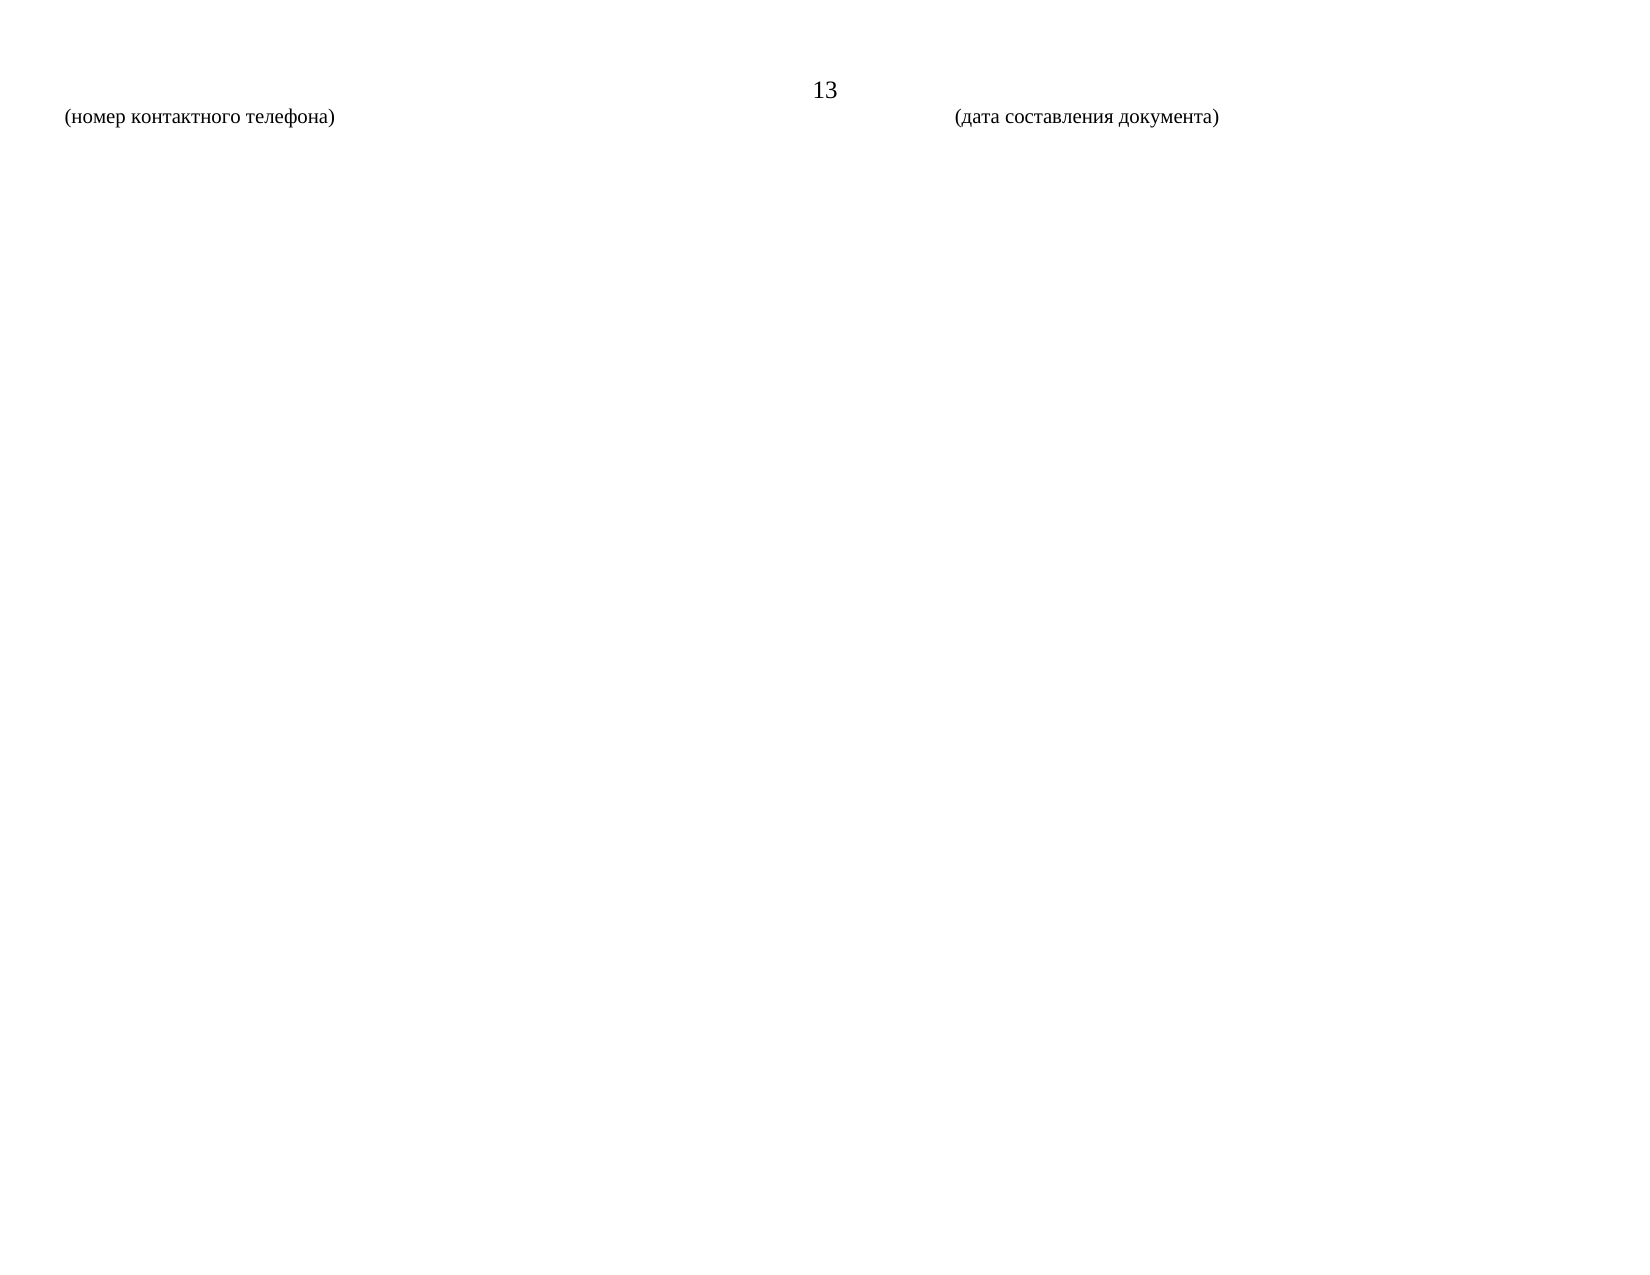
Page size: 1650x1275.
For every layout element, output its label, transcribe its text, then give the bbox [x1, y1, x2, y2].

text (номер контактного телефона) (дата составления документа) [59, 104, 1591, 128]
